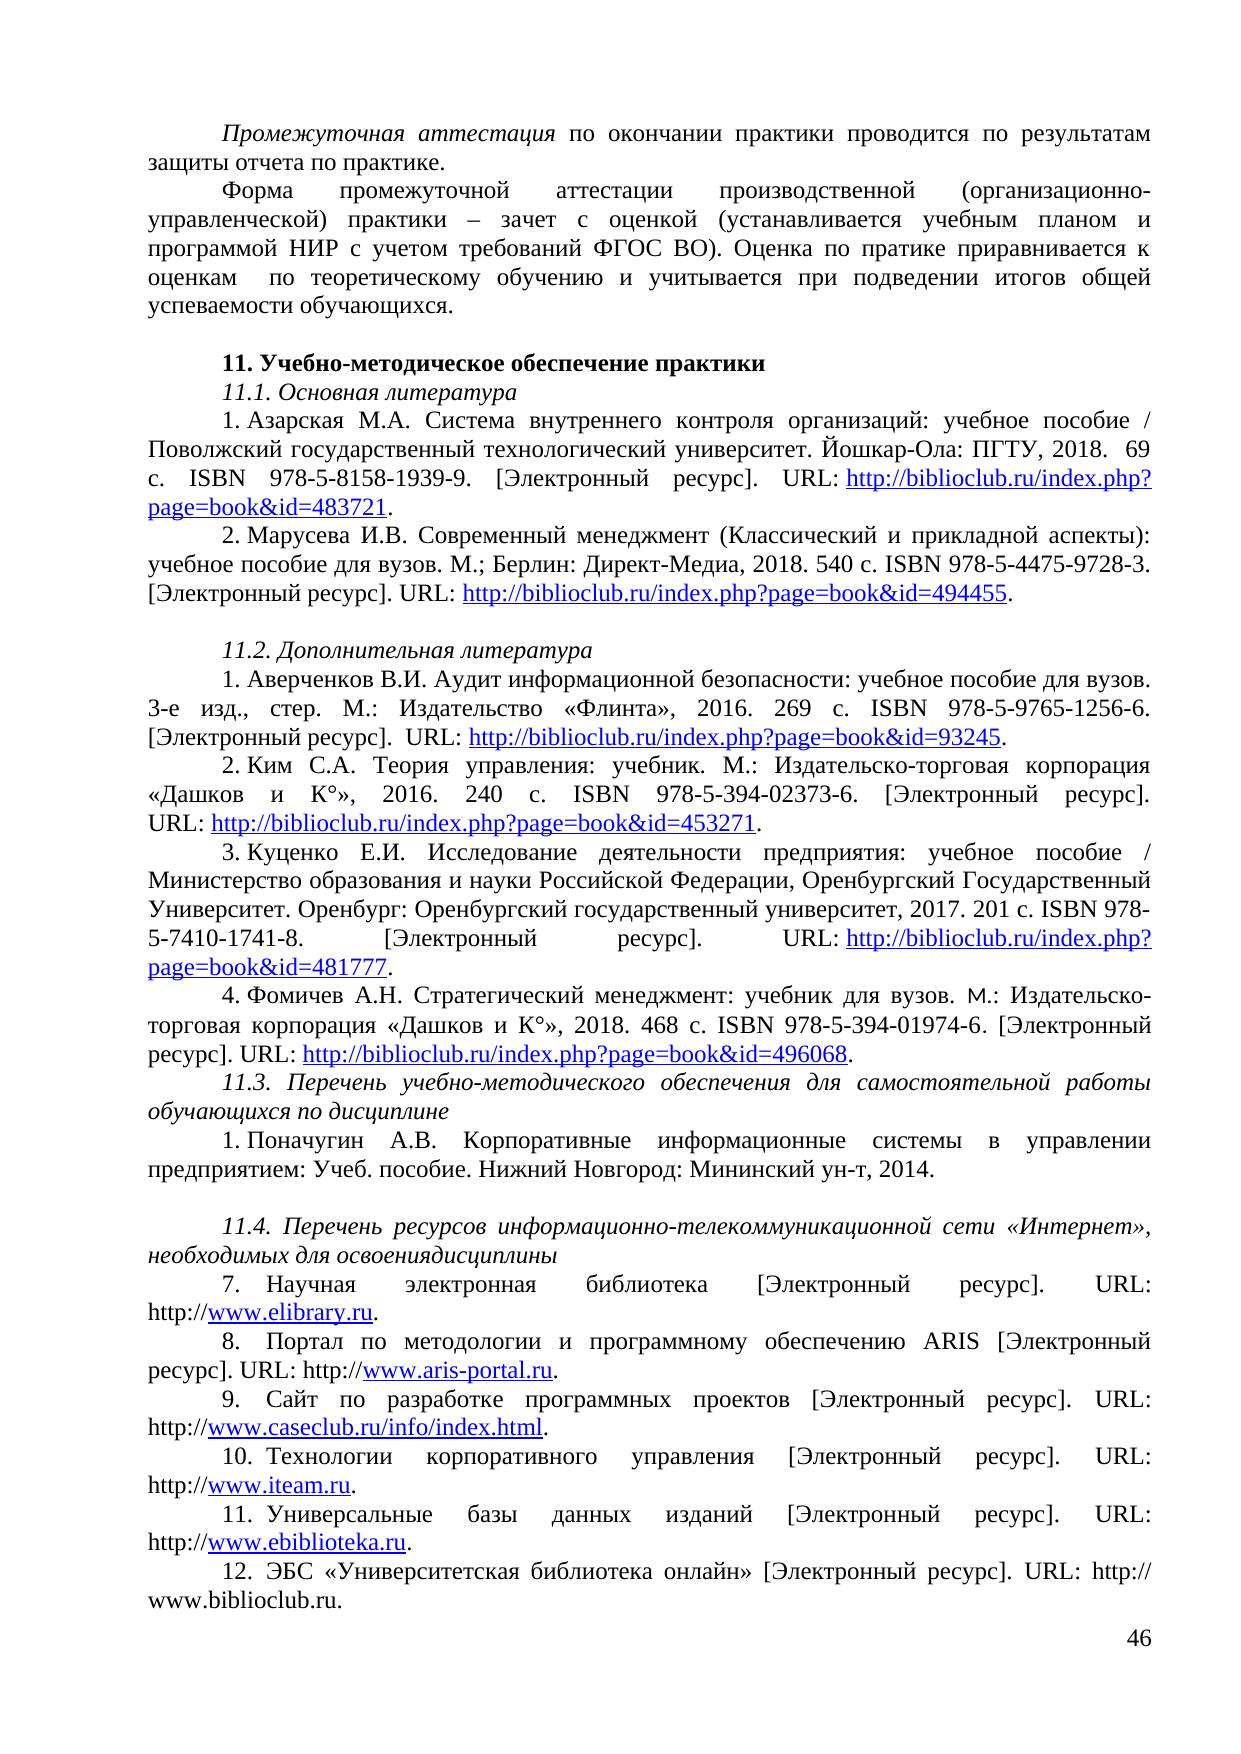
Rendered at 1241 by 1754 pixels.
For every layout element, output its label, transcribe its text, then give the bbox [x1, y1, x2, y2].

list ЭБС «Университетская библиотека онлайн» [Электронный ресурс]. URL: http:// www.biblioclub.ru. [148, 1556, 1152, 1614]
list 4. Фомичев А.Н. Стратегический менеджмент: учебник для вузов. М.: Издательско-торговая корпорация «Дашков и К°», 2018. 468 с. ISBN 978-5-394-01974-6. [Электронный ресурс]. URL: http://biblioclub.ru/index.php?page=book&id=496068. [148, 981, 1152, 1067]
list 11.3. Перечень учебно-методического обеспечения для самостоятельной работы обучающихся по дисциплине [148, 1067, 1152, 1125]
text 11.1. Основная литература [148, 377, 1152, 406]
text 1. Аверченков В.И. Аудит информационной безопасности: учебное пособие для вузов. 3-е изд., стер. М.: Издательство «Флинта», 2016. 269 с. ISBN 978-5-9765-1256-6. [Электронный ресурс]. URL: http://biblioclub.ru/index.php?page=book&id=93245. [148, 664, 1152, 751]
list Портал по методологии и программному обеспечению ARIS [Электронный ресурс]. URL: http://www.aris-portal.ru. [148, 1326, 1152, 1384]
text Промежуточная аттестация по окончании практики проводится по результатам защиты отчета по практике. [148, 118, 1152, 176]
text Форма промежуточной аттестации производственной (организационно-управленческой) практики – зачет с оценкой (устанавливается учебным планом и программой НИР с учетом требований ФГОС ВО). Оценка по пратике приравнивается к оценкам по теоретическому обучению и учитывается при подведении итогов общей успеваемости обучающихся. [148, 176, 1152, 319]
list Научная электронная библиотека [Электронный ресурс]. URL: http://www.elibrary.ru. [148, 1269, 1152, 1326]
text 2. Марусева И.В. Современный менеджмент (Классический и прикладной аспекты): учебное пособие для вузов. М.; Берлин: Директ-Медиа, 2018. 540 с. ISBN 978-5-4475-9728-3. [Электронный ресурс]. URL: http://biblioclub.ru/index.php?page=book&id=494455. [148, 521, 1152, 607]
text 11. Учебно-методическое обеспечение практики [148, 348, 1152, 377]
list Универсальные базы данных изданий [Электронный ресурс]. URL: http://www.ebiblioteka.ru. [148, 1499, 1152, 1556]
list Сайт по разработке программных проектов [Электронный ресурс]. URL: http://www.caseclub.ru/info/index.html. [148, 1384, 1152, 1441]
list 11.4. Перечень ресурсов информационно-телекоммуникационной сети «Интернет», необходимых для освоениядисциплины [148, 1211, 1152, 1269]
list 1. Поначугин А.В. Корпоративные информационные системы в управлении предприятием: Учеб. пособие. Нижний Новгород: Мининский ун-т, 2014. [148, 1125, 1152, 1182]
text 2. Ким С.А. Теория управления: учебник. М.: Издательско-торговая корпорация «Дашков и К°», 2016. 240 с. ISBN 978-5-394-02373-6. [Электронный ресурс]. URL: http://biblioclub.ru/index.php?page=book&id=453271. [148, 751, 1152, 837]
text 11.2. Дополнительная литература [148, 636, 1152, 664]
text 3. Куценко Е.И. Исследование деятельности предприятия: учебное пособие / Министерство образования и науки Российской Федерации, Оренбургский Государственный Университет. Оренбург: Оренбургский государственный университет, 2017. 201 с. ISBN 978-5-7410-1741-8. [Электронный ресурс]. URL: http://biblioclub.ru/index.php?page=book&id=481777. [148, 837, 1152, 981]
text 1. Азарская М.А. Система внутреннего контроля организаций: учебное пособие / Поволжский государственный технологический университет. Йошкар-Ола: ПГТУ, 2018. 69 с. ISBN 978-5-8158-1939-9. [Электронный ресурс]. URL: http://biblioclub.ru/index.php?page=book&id=483721. [148, 406, 1152, 521]
list Технологии корпоративного управления [Электронный ресурс]. URL: http://www.iteam.ru. [148, 1441, 1152, 1499]
